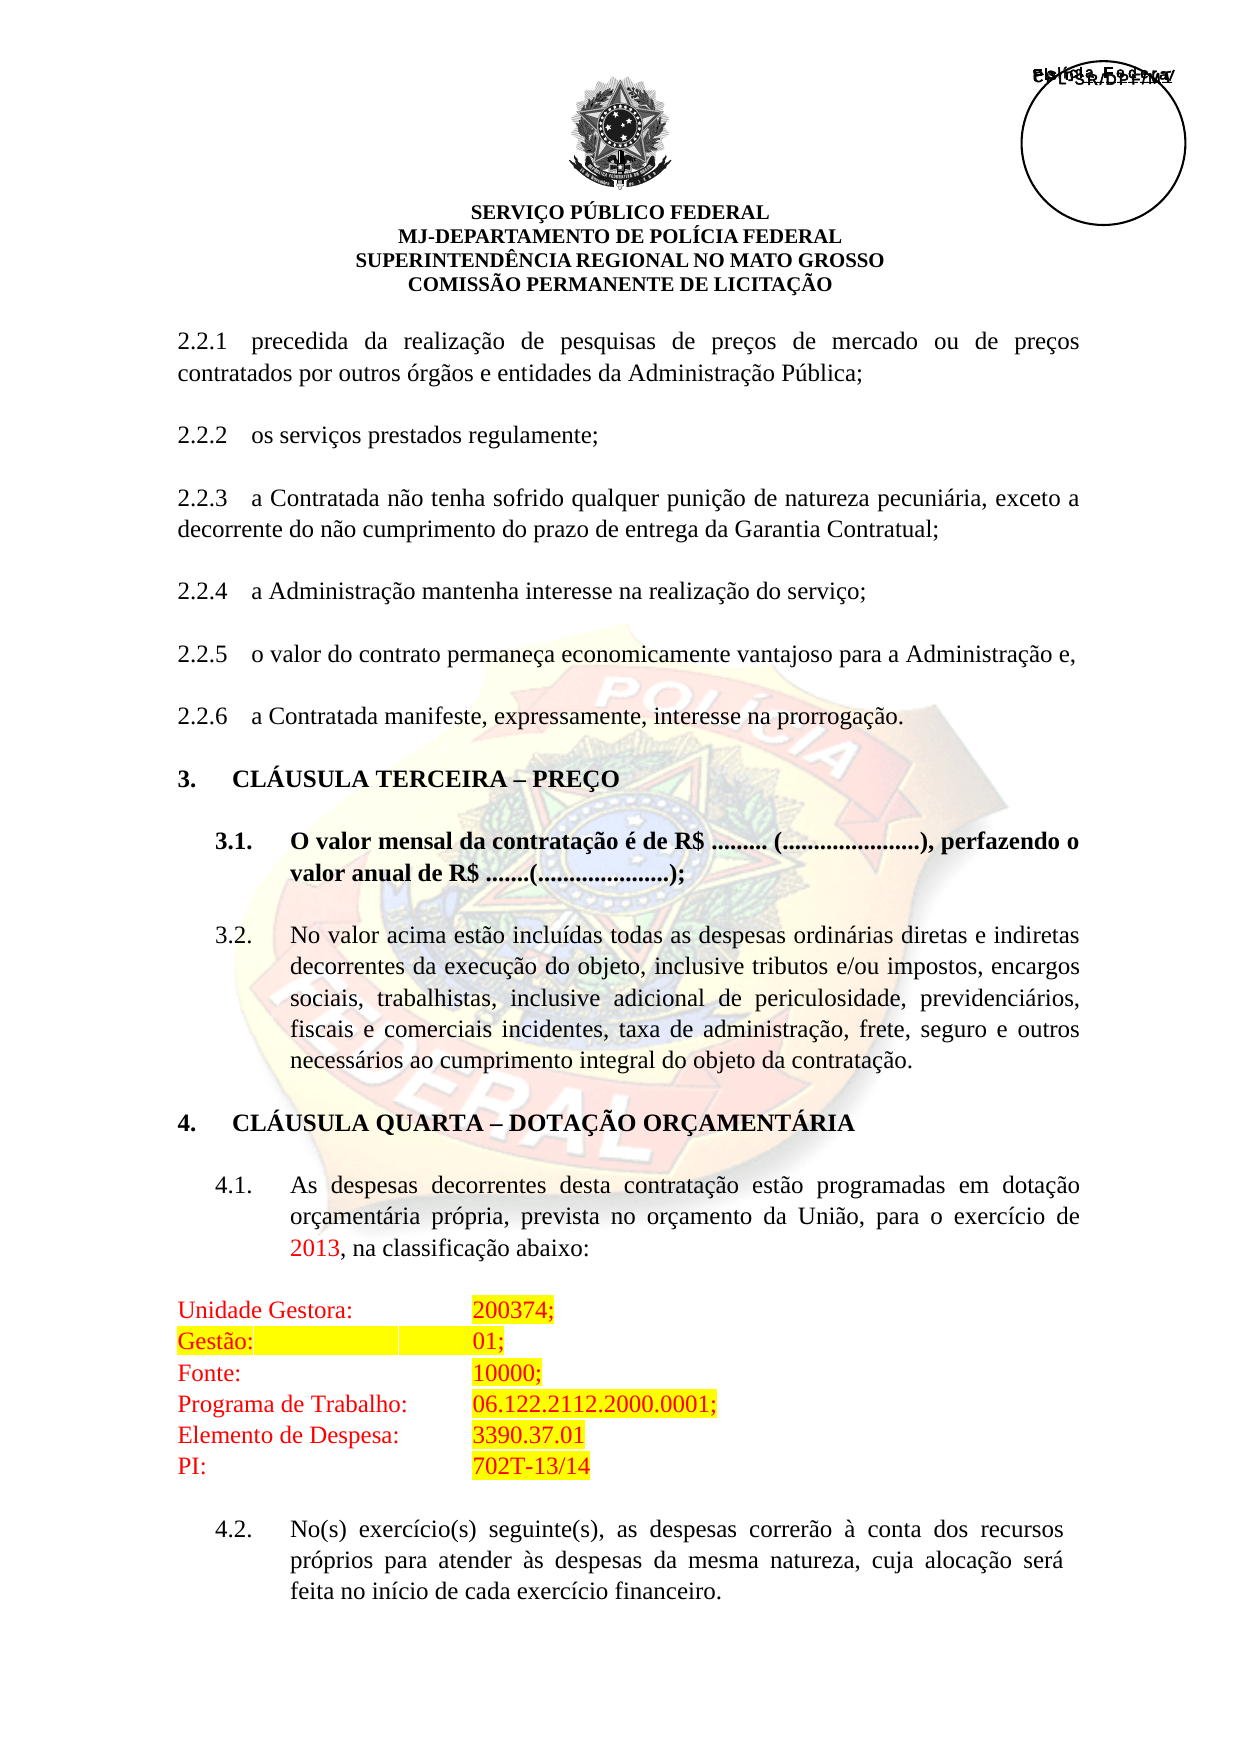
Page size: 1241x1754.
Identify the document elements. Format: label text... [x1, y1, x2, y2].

text PI: 702T-13/14 [177, 1449, 1081, 1480]
text Elemento de Despesa: 3390.37.01 [177, 1418, 1081, 1449]
list O valor mensal da contratação é de R$ ......... (......................), perfazendo o valor anual de R$ .......(.....................); [215, 824, 1081, 886]
text Gestão: 01; [177, 1324, 1081, 1355]
list No valor acima estão incluídas todas as despesas ordinárias diretas e indiretas decorrentes da execução do objeto, inclusive tributos e/ou impostos, encargos sociais, trabalhistas, inclusive adicional de periculosidade, previdenciários, fiscais e comerciais incidentes, taxa de administração, frete, seguro e outros necessários ao cumprimento integral do objeto da contratação. [215, 918, 1081, 1074]
list As despesas decorrentes desta contratação estão programadas em dotação orçamentária própria, prevista no orçamento da União, para o exercício de 2013, na classificação abaixo: [215, 1168, 1081, 1261]
text Fonte: 10000; [177, 1355, 1081, 1386]
text 2.2.5 o valor do contrato permaneça economicamente vantajoso para a Administração e, [177, 636, 1081, 668]
text 2.2.2 os serviços prestados regulamente; [177, 418, 1081, 449]
text 2.2.3 a Contratada não tenha sofrido qualquer punição de natureza pecuniária, exceto a decorrente do não cumprimento do prazo de entrega da Garantia Contratual; [177, 480, 1081, 543]
list CLÁUSULA TERCEIRA – PREÇO [177, 761, 1064, 793]
text 2.2.6 a Contratada manifeste, expressamente, interesse na prorrogação. [177, 699, 1081, 730]
text Unidade Gestora: 200374; [177, 1293, 1081, 1324]
text 2.2.1 precedida da realização de pesquisas de preços de mercado ou de preços contratados por outros órgãos e entidades da Administração Pública; [177, 324, 1081, 386]
list CLÁUSULA QUARTA – DOTAÇÃO ORÇAMENTÁRIA [177, 1105, 1064, 1136]
text 2.2.4 a Administração mantenha interesse na realização do serviço; [177, 574, 1081, 605]
text Programa de Trabalho: 06.122.2112.2000.0001; [177, 1386, 1081, 1418]
list No(s) exercício(s) seguinte(s), as despesas correrão à conta dos recursos próprios para atender às despesas da mesma natureza, cuja alocação será feita no início de cada exercício financeiro. [215, 1511, 1065, 1605]
